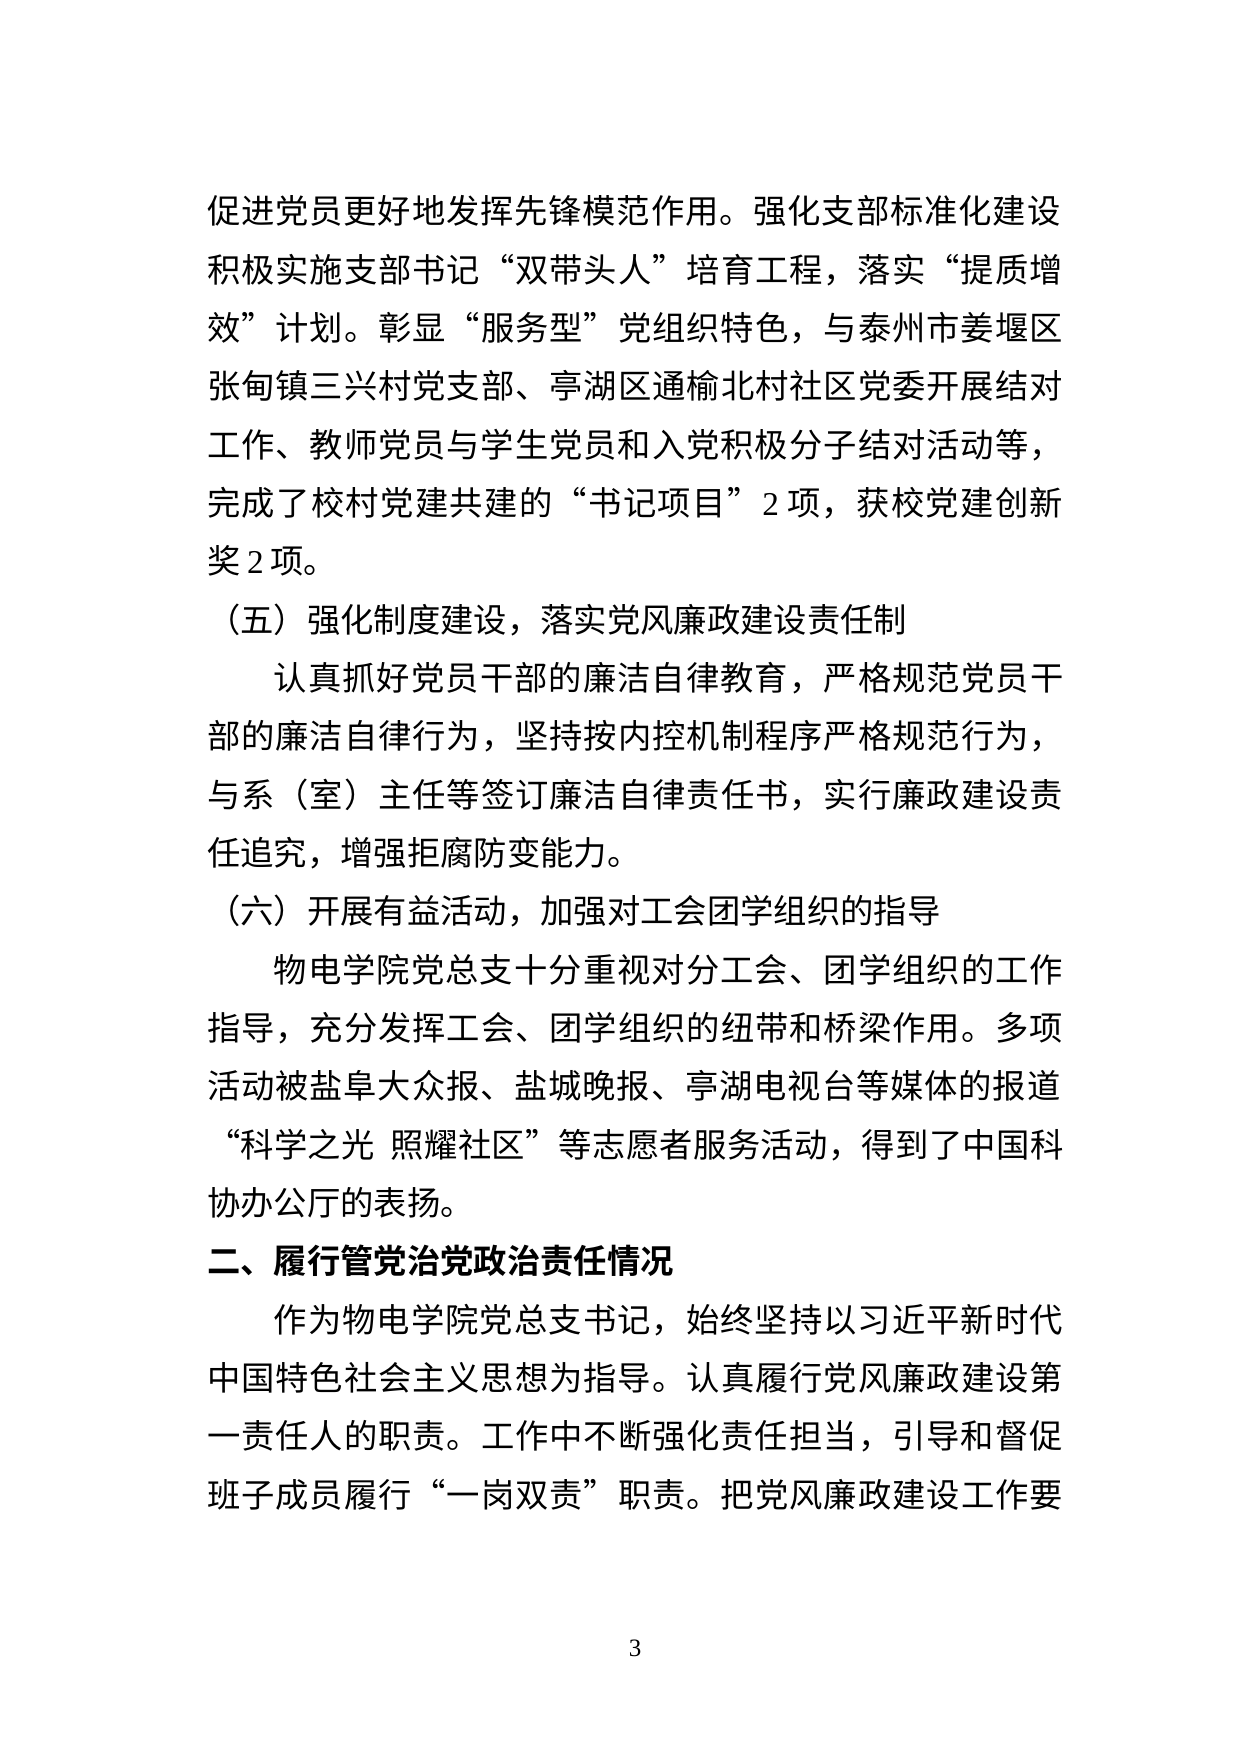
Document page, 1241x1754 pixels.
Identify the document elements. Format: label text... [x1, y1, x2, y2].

text 物电学院党总支十分重视对分工会、团学组织的工作指导，充分发挥工会、团学组织的纽带和桥梁作用。多项活动被盐阜大众报、盐城晚报、亭湖电视台等媒体的报道。“科学之光 照耀社区”等志愿者服务活动，得到了中国科协办公厅的表扬。 [207, 936, 1063, 1227]
text 认真抓好党员干部的廉洁自律教育，严格规范党员干部的廉洁自律行为，坚持按内控机制程序严格规范行为，与系（室）主任等签订廉洁自律责任书，实行廉政建设责任追究，增强拒腐防变能力。 [207, 644, 1063, 877]
text （五）强化制度建设，落实党风廉政建设责任制 [207, 586, 1063, 644]
text 二、履行管党治党政治责任情况 [207, 1227, 1063, 1286]
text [207, 177, 1063, 586]
text （六）开展有益活动，加强对工会团学组织的指导 [207, 877, 1063, 936]
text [207, 1286, 1063, 1519]
